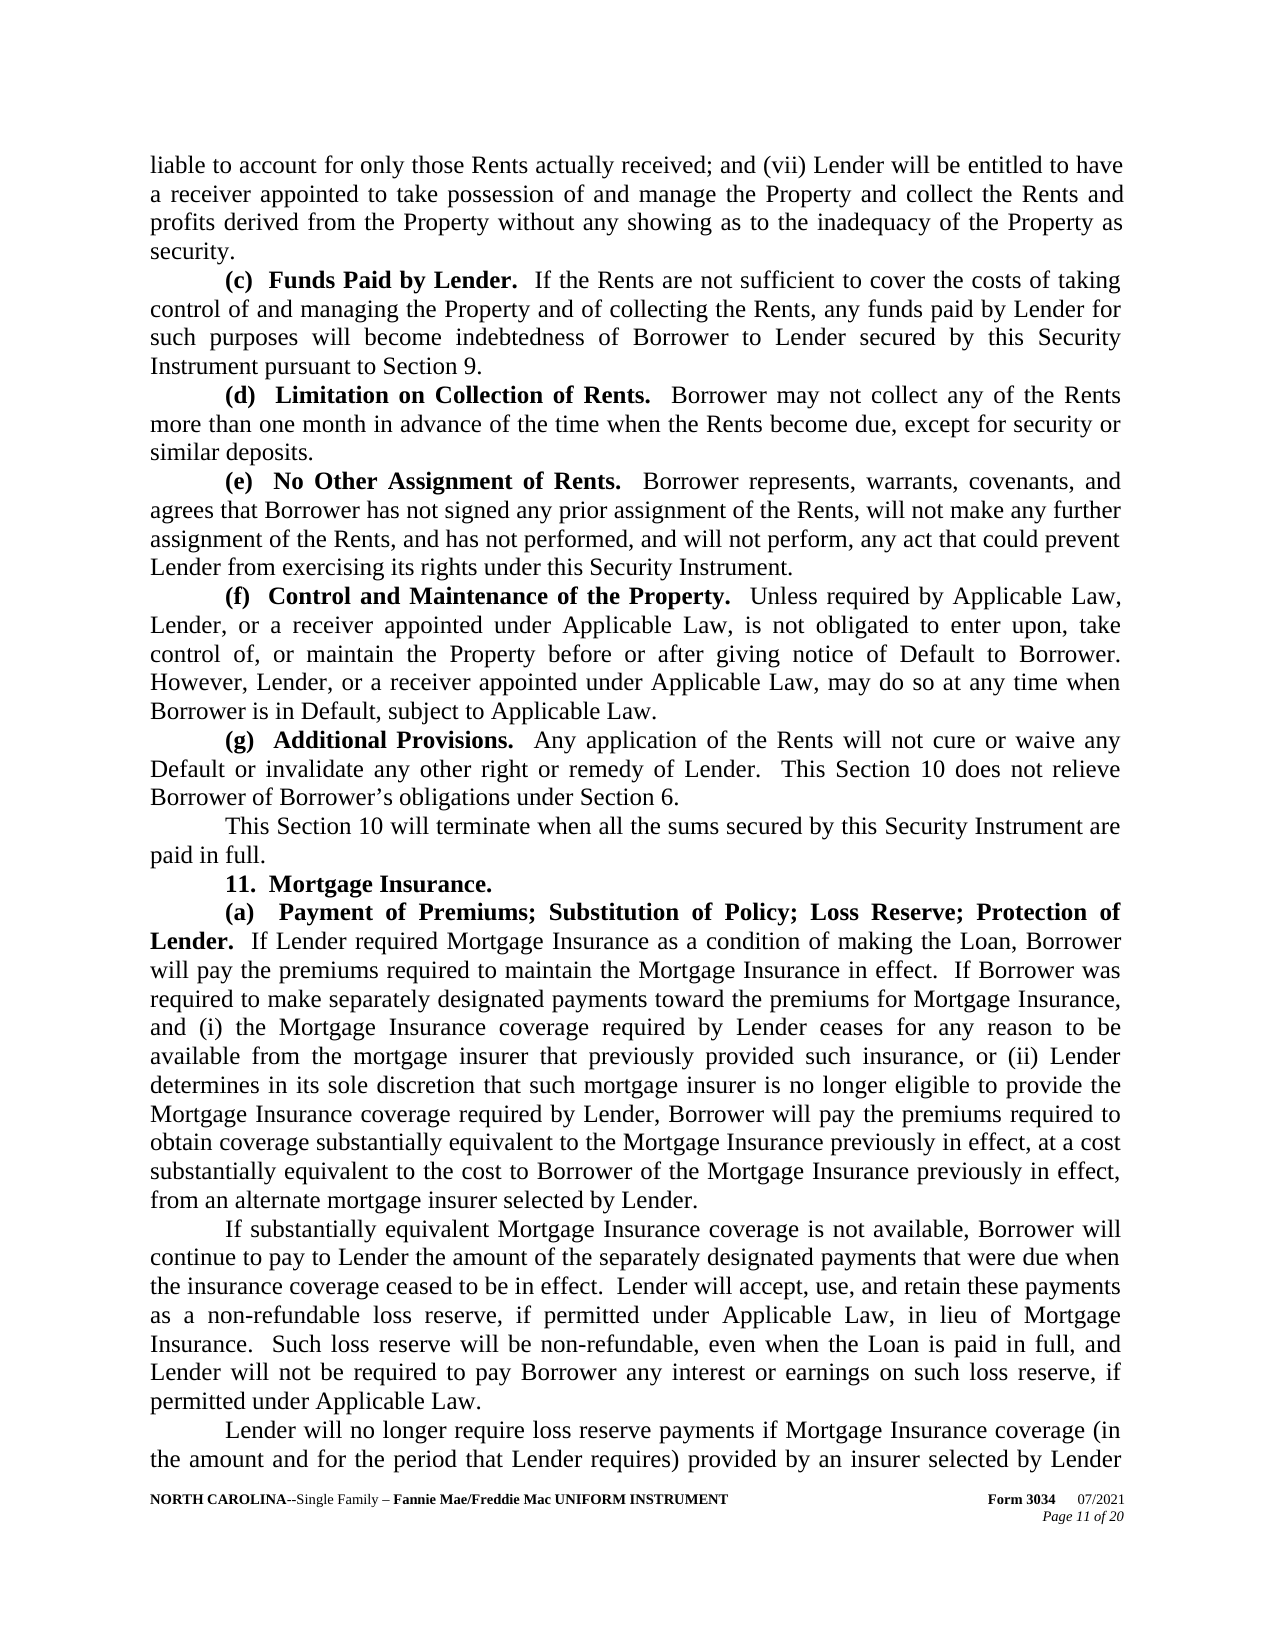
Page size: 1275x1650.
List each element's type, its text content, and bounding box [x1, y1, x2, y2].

text (d) Limitation on Collection of Rents. Borrower may not collect any of the Rents more than one month in advance of the time when the Rents become due, except for security or similar deposits. [150, 380, 1122, 466]
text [150, 1415, 1122, 1472]
text (c) Funds Paid by Lender. If the Rents are not sufficient to cover the costs of taking control of and managing the Property and of collecting the Rents, any funds paid by Lender for such purposes will become indebtedness of Borrower to Lender secured by this Security Instrument pursuant to Section 9. [150, 265, 1122, 380]
text If substantially equivalent Mortgage Insurance coverage is not available, Borrower will continue to pay to Lender the amount of the separately designated payments that were due when the insurance coverage ceased to be in effect. Lender will accept, use, and retain these payments as a non-refundable loss reserve, if permitted under Applicable Law, in lieu of Mortgage Insurance. Such loss reserve will be non-refundable, even when the Loan is paid in full, and Lender will not be required to pay Borrower any interest or earnings on such loss reserve, if permitted under Applicable Law. [150, 1214, 1122, 1415]
text This Section 10 will terminate when all the sums secured by this Security Instrument are paid in full. [150, 811, 1122, 869]
text (e) No Other Assignment of Rents. Borrower represents, warrants, covenants, and agrees that Borrower has not signed any prior assignment of the Rents, will not make any further assignment of the Rents, and has not performed, and will not perform, any act that could prevent Lender from exercising its rights under this Security Instrument. [150, 466, 1122, 581]
text (g) Additional Provisions. Any application of the Rents will not cure or waive any Default or invalidate any other right or remedy of Lender. This Section 10 does not relieve Borrower of Borrower’s obligations under Section 6. [150, 725, 1122, 811]
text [150, 150, 1125, 265]
text (a) Payment of Premiums; Substitution of Policy; Loss Reserve; Protection of Lender. If Lender required Mortgage Insurance as a condition of making the Loan, Borrower will pay the premiums required to maintain the Mortgage Insurance in effect. If Borrower was required to make separately designated payments toward the premiums for Mortgage Insurance, and (i) the Mortgage Insurance coverage required by Lender ceases for any reason to be available from the mortgage insurer that previously provided such insurance, or (ii) Lender determines in its sole discretion that such mortgage insurer is no longer eligible to provide the Mortgage Insurance coverage required by Lender, Borrower will pay the premiums required to obtain coverage substantially equivalent to the Mortgage Insurance previously in effect, at a cost substantially equivalent to the cost to Borrower of the Mortgage Insurance previously in effect, from an alternate mortgage insurer selected by Lender. [150, 897, 1122, 1214]
list 11. Mortgage Insurance. [150, 869, 1120, 897]
text (f) Control and Maintenance of the Property. Unless required by Applicable Law, Lender, or a receiver appointed under Applicable Law, is not obligated to enter upon, take control of, or maintain the Property before or after giving notice of Default to Borrower. However, Lender, or a receiver appointed under Applicable Law, may do so at any time when Borrower is in Default, subject to Applicable Law. [150, 581, 1122, 725]
